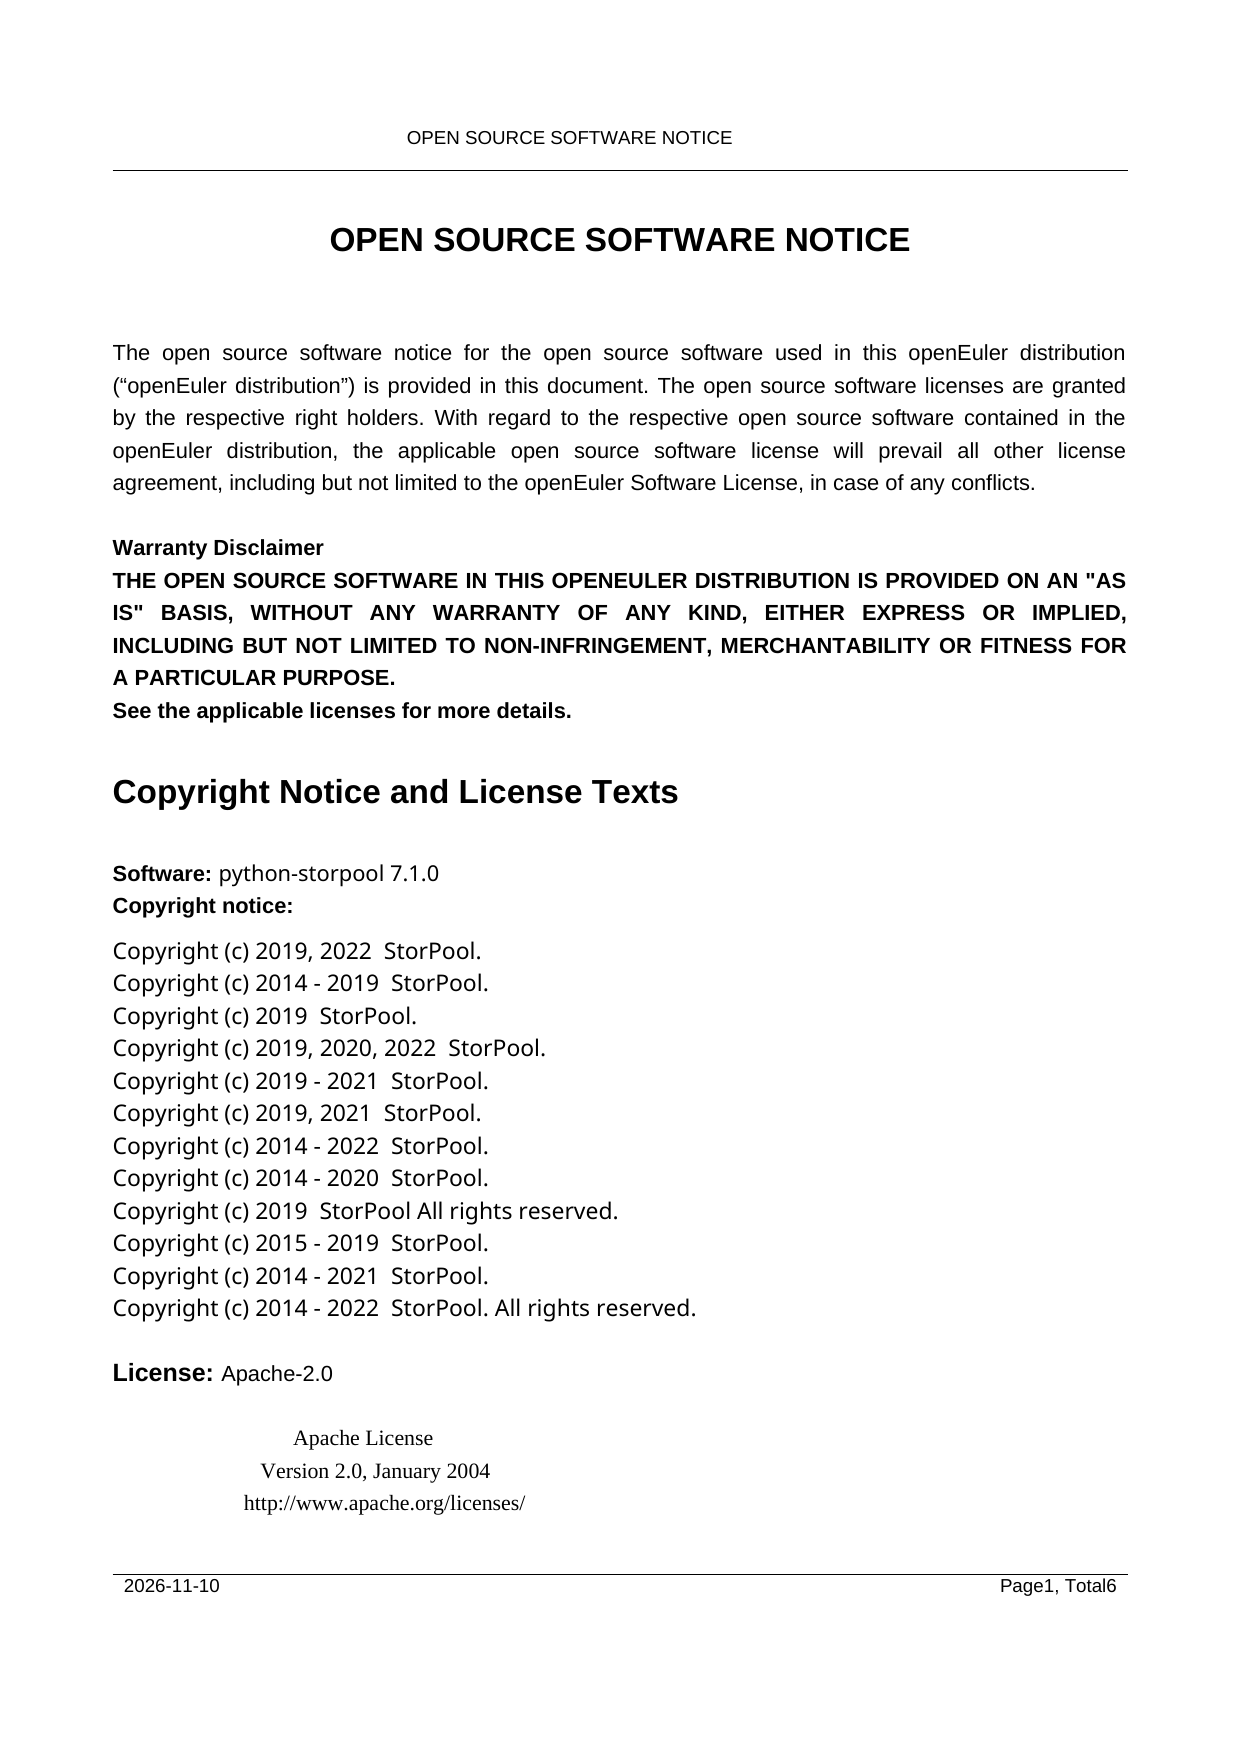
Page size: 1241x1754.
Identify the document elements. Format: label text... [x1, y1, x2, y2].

text Copyright notice: [112, 889, 1128, 921]
text THE OPEN SOURCE SOFTWARE IN THIS OPENEULER DISTRIBUTION IS PROVIDED ON AN "AS IS" BASIS, WITHOUT ANY WARRANTY OF ANY KIND, EITHER EXPRESS OR IMPLIED, INCLUDING BUT NOT LIMITED TO NON-INFRINGEMENT, MERCHANTABILITY OR FITNESS FOR A PARTICULAR PURPOSE. See the applicable licenses for more details. [112, 564, 1128, 726]
text Copyright (c) 2019, 2022 StorPool. Copyright (c) 2014 - 2019 StorPool. Copyright (c) 2019 StorPool. Copyright (c) 2019, 2020, 2022 StorPool. Copyright (c) 2019 - 2021 StorPool. Copyright (c) 2019, 2021 StorPool. Copyright (c) 2014 - 2022 StorPool. Copyright (c) 2014 - 2020 StorPool. Copyright (c) 2019 StorPool All rights reserved. Copyright (c) 2015 - 2019 StorPool. Copyright (c) 2014 - 2021 StorPool. Copyright (c) 2014 - 2022 StorPool. All rights reserved. [112, 934, 1128, 1356]
text License: Apache-2.0 [112, 1356, 1128, 1389]
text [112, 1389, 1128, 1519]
text Copyright Notice and License Texts [112, 759, 1128, 824]
title Software: python-storpool 7.1.0 [112, 856, 1128, 889]
text Warranty Disclaimer [112, 531, 1128, 564]
text OPEN SOURCE SOFTWARE NOTICE [112, 206, 1128, 271]
text The open source software notice for the open source software used in this openEuler distribution (“openEuler distribution”) is provided in this document. The open source software licenses are granted by the respective right holders. With regard to the respective open source software contained in the openEuler distribution, the applicable open source software license will prevail all other license agreement, including but not limited to the openEuler Software License, in case of any conflicts. [112, 336, 1128, 499]
